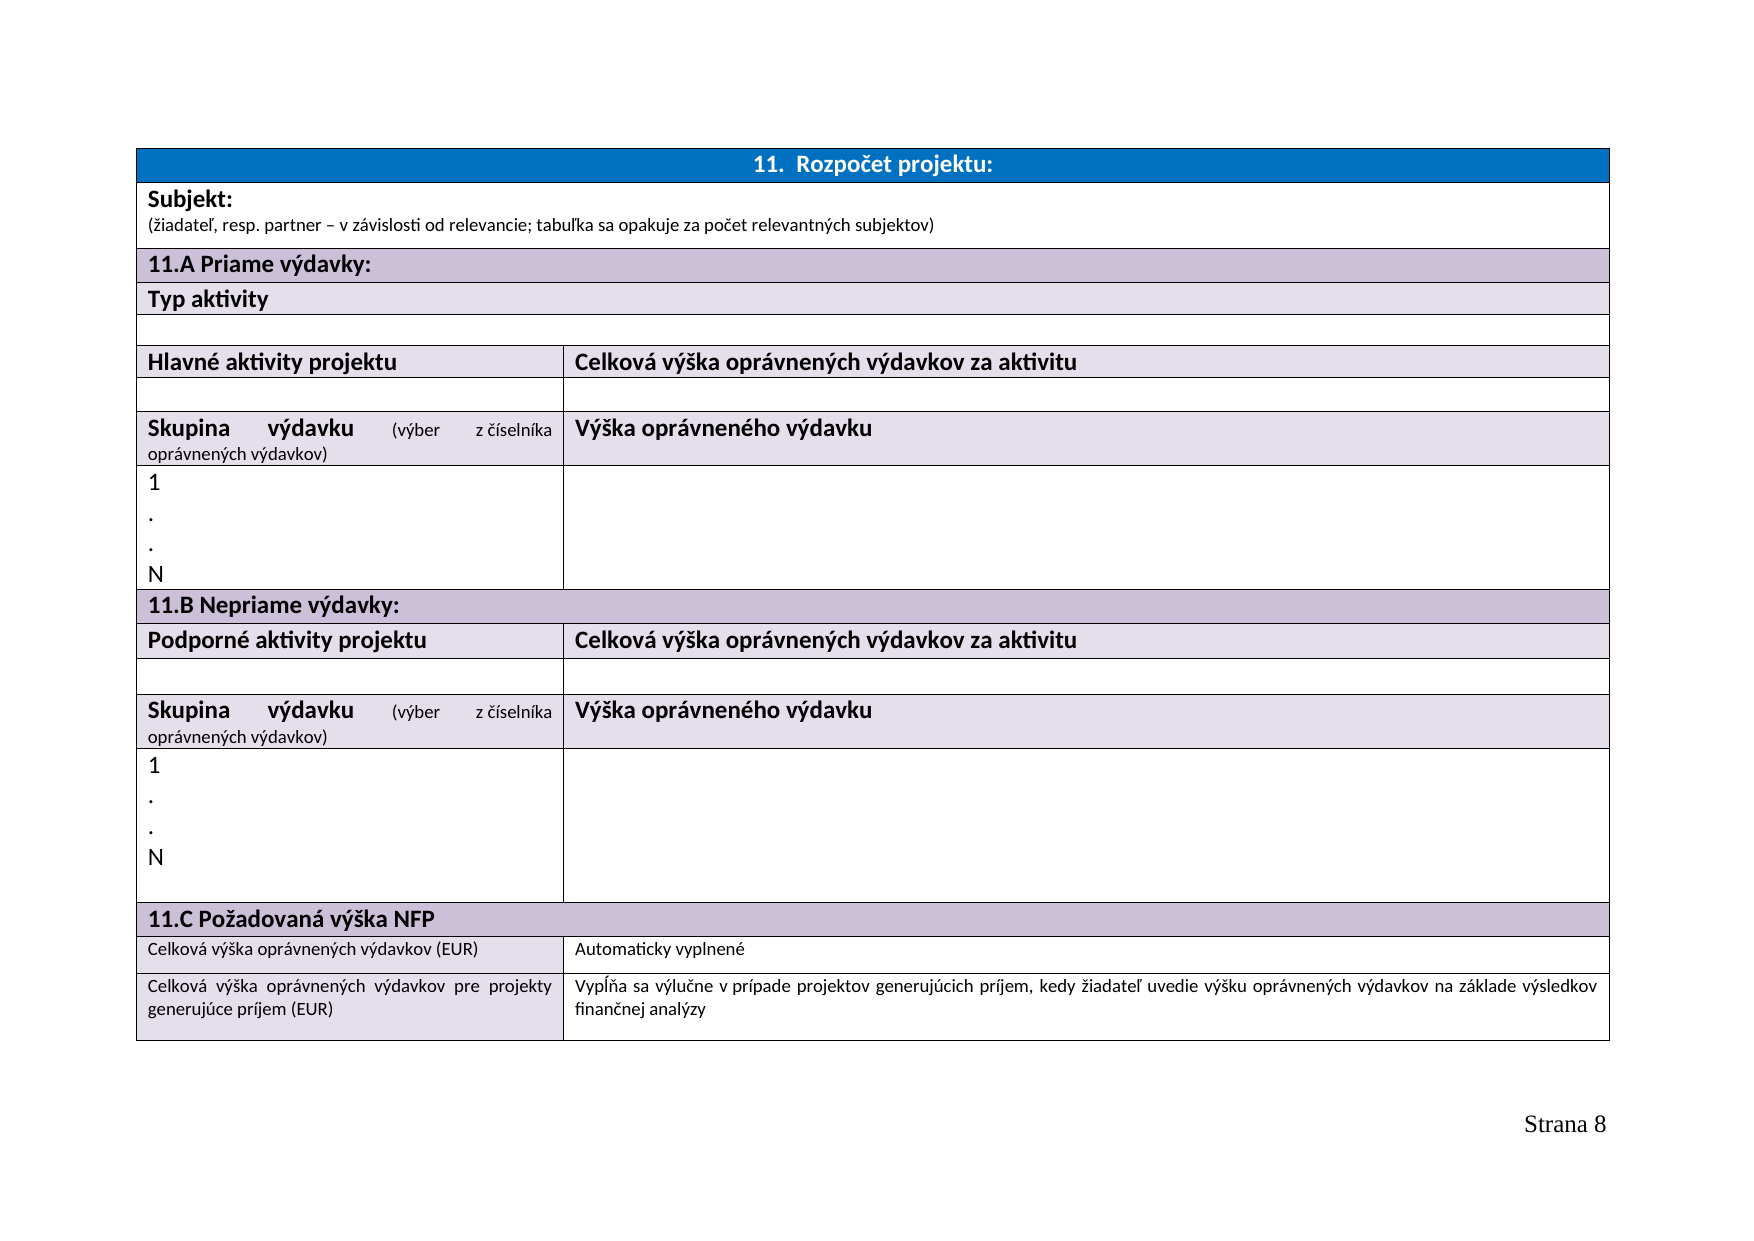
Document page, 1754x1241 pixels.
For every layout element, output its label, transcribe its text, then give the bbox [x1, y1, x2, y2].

table_cell Celková výška oprávnených výdavkov pre projekty generujúce príjem (EUR) [137, 974, 563, 1040]
table_cell [564, 378, 1609, 411]
table_cell Podporné aktivity projektu [137, 624, 563, 658]
table_cell Subjekt: (žiadateľ, resp. partner – v závislosti od relevancie; tabuľka sa opakuje za počet relevantných subjektov) [137, 183, 1609, 248]
table_cell Celková výška oprávnených výdavkov za aktivitu [564, 624, 1609, 658]
table_cell 1 . . N [137, 466, 563, 588]
table_cell Vypĺňa sa výlučne v prípade projektov generujúcich príjem, kedy žiadateľ uvedie výšku oprávnených výdavkov na základe výsledkov finančnej analýzy [564, 974, 1609, 1040]
table_cell Skupina výdavku (výber z číselníka oprávnených výdavkov) [137, 695, 563, 748]
table_cell Celková výška oprávnených výdavkov (EUR) [137, 937, 563, 973]
table_cell 11.A Priame výdavky: [137, 249, 1609, 282]
table_cell Typ aktivity [137, 283, 1609, 314]
table_cell Hlavné aktivity projektu [137, 346, 563, 377]
table_cell [564, 659, 1609, 694]
table_cell Automaticky vyplnené [564, 937, 1609, 973]
table_cell [137, 315, 1609, 345]
table_cell [564, 749, 1609, 902]
table_header 11. Rozpočet projektu: [137, 149, 1609, 182]
table_cell [137, 659, 563, 694]
table_cell 11.C Požadovaná výška NFP [137, 903, 1609, 936]
table_cell 11.B Nepriame výdavky: [137, 590, 1609, 623]
table_cell [564, 466, 1609, 588]
table_cell 1 . . N [137, 749, 563, 902]
table_cell [137, 378, 563, 411]
table_cell Skupina výdavku (výber z číselníka oprávnených výdavkov) [137, 412, 563, 465]
table_cell Celková výška oprávnených výdavkov za aktivitu [564, 346, 1609, 377]
table_cell Výška oprávneného výdavku [564, 695, 1609, 748]
table_cell Výška oprávneného výdavku [564, 412, 1609, 465]
